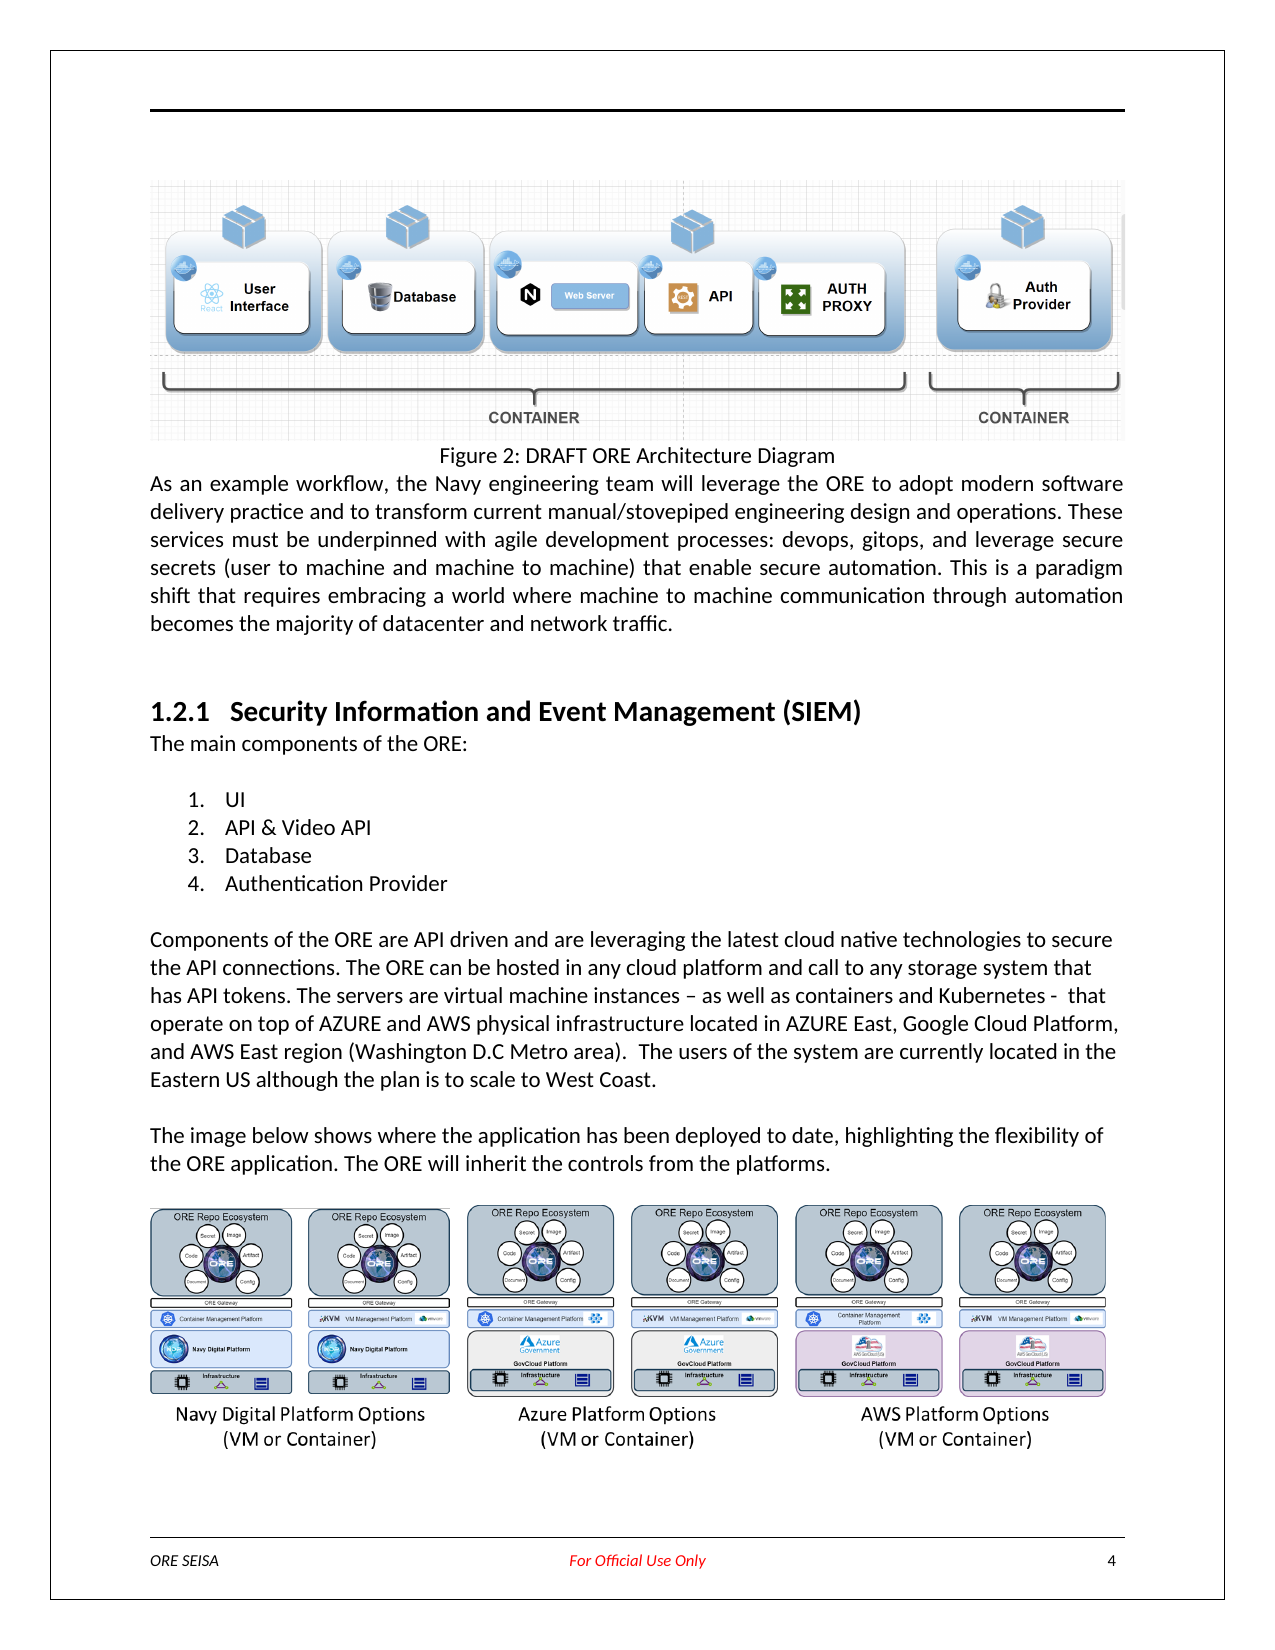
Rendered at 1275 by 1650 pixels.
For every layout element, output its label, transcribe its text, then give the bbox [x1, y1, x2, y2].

list UI [187, 785, 1125, 813]
text Figure 2: DRAFT ORE Architecture Diagram [150, 441, 1125, 469]
list API & Video API [187, 813, 1125, 841]
list Authentication Provider [187, 869, 1125, 897]
text Components of the ORE are API driven and are leveraging the latest cloud native technologies to secure the API connections. The ORE can be hosted in any cloud platform and call to any storage system that has API tokens. The servers are virtual machine instances – as well as containers and Kubernetes - that operate on top of AZURE and AWS physical infrastructure located in AZURE East, Google Cloud Platform, and AWS East region (Washington D.C Metro area). The users of the system are currently located in the Eastern US although the plan is to scale to West Coast. [150, 925, 1125, 1093]
text As an example workflow, the Navy engineering team will leverage the ORE to adopt modern software delivery practice and to transform current manual/stovepiped engineering design and operations. These services must be underpinned with agile development processes: devops, gitops, and leverage secure secrets (user to machine and machine to machine) that enable secure automation. This is a paradigm shift that requires embracing a world where machine to machine communication through automation becomes the majority of datacenter and network traffic. [150, 469, 1125, 637]
text The image below shows where the application has been deployed to date, highlighting the flexibility of the ORE application. The ORE will inherit the controls from the platforms. [150, 1121, 1125, 1177]
subtitle Security Information and Event Management (SIEM) [150, 693, 1125, 729]
list Database [187, 841, 1125, 869]
picture [150, 180, 1125, 441]
text The main components of the ORE: [150, 729, 1125, 757]
picture [150, 1205, 1106, 1464]
